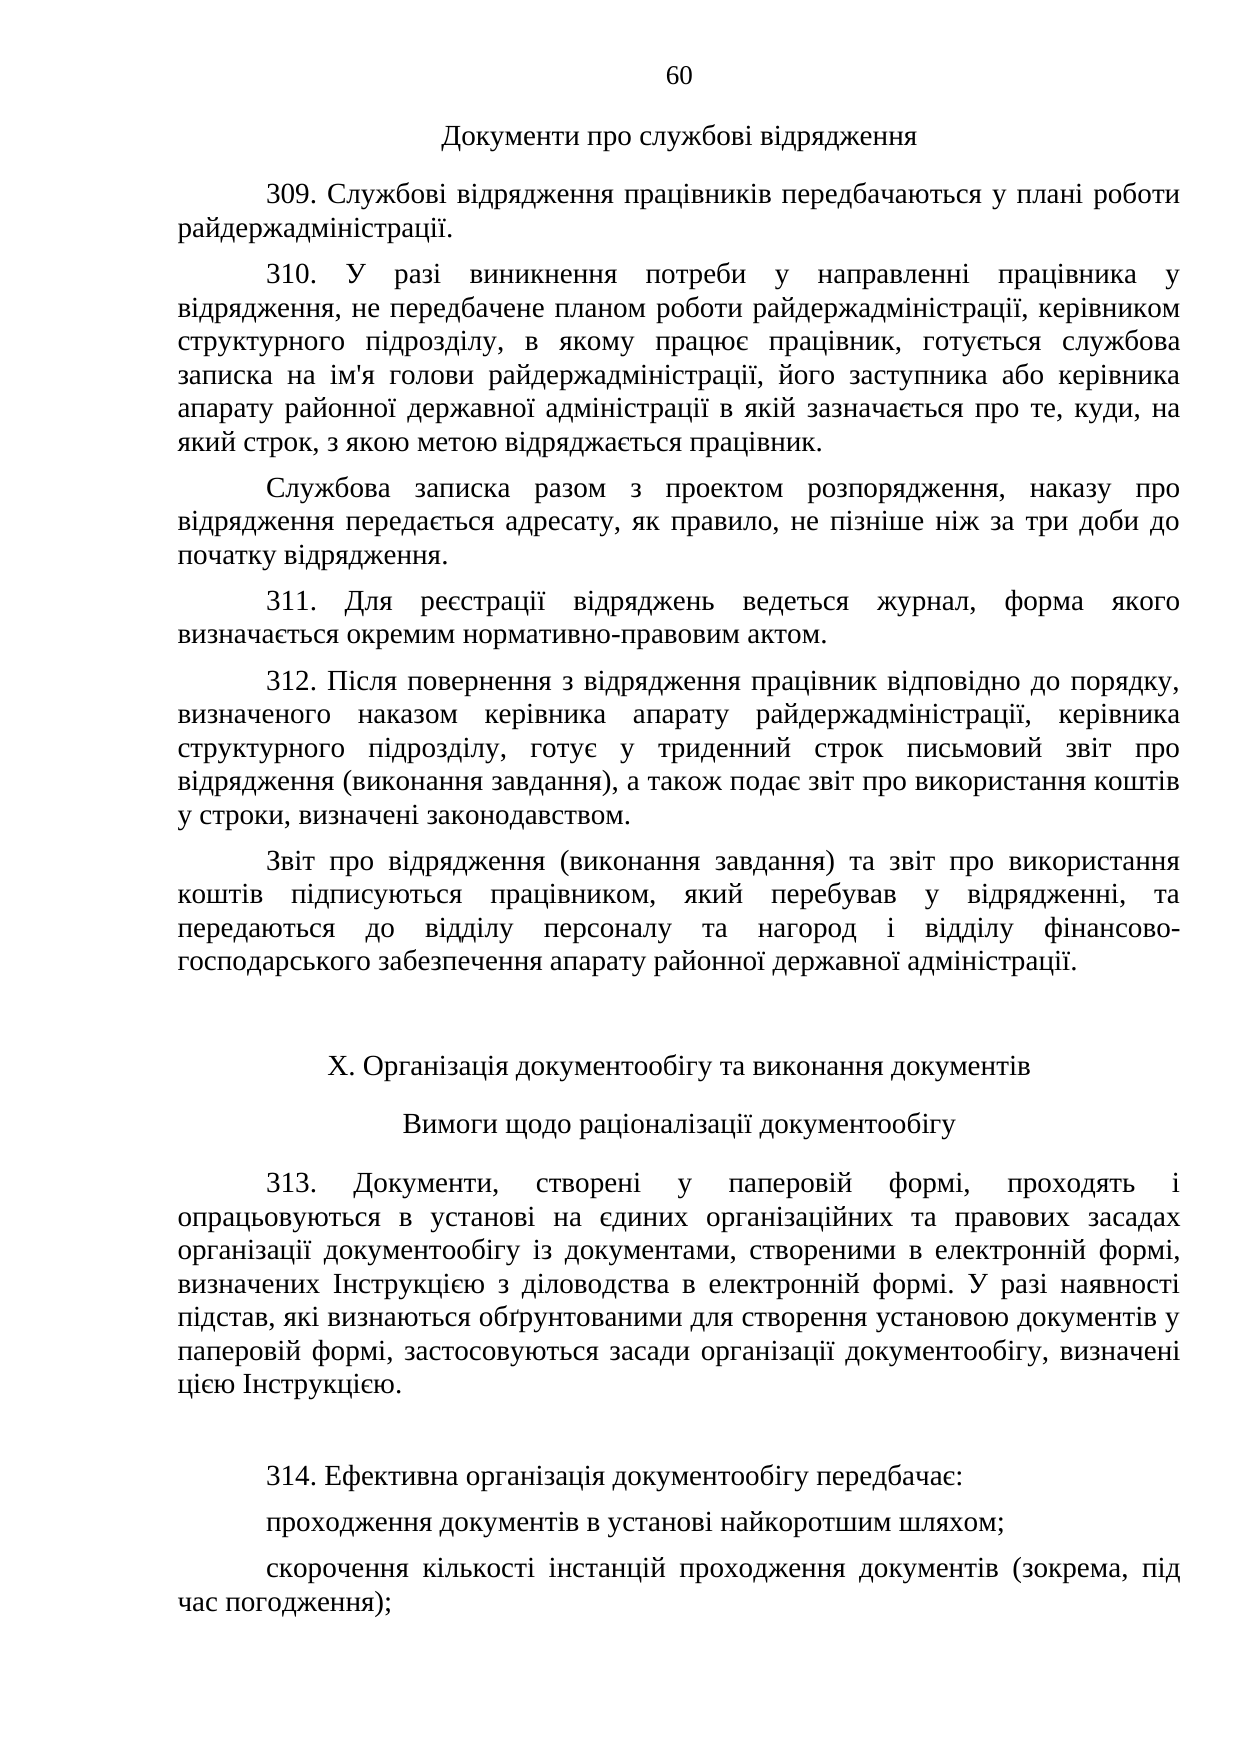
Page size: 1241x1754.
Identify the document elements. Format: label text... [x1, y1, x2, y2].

text Вимоги щодо раціоналізації документообігу [177, 1107, 1181, 1140]
text Службова записка разом з проектом розпорядження, наказу про відрядження передається адресату, як правило, не пізніше ніж за три доби до початку відрядження. [177, 470, 1181, 571]
text 313. Документи, створені у паперовій формі, проходять і опрацьовуються в установі на єдиних організаційних та правових засадах організації документообігу із документами, створеними в електронній формі, визначених Інструкцією з діловодства в електронній формі. У разі наявності підстав, які визнаються обґрунтованими для створення установою документів у паперовій формі, застосовуються засади організації документообігу, визначені цією Інструкцією. [177, 1165, 1181, 1400]
text Х. Організація документообігу та виконання документів [177, 1048, 1181, 1082]
text 312. Після повернення з відрядження працівник відповідно до порядку, визначеного наказом керівника апарату райдержадміністрації, керівника структурного підрозділу, готує у триденний строк письмовий звіт про відрядження (виконання завдання), а також подає звіт про використання коштів у строки, визначені законодавством. [177, 663, 1181, 830]
text Документи про службові відрядження [177, 118, 1181, 152]
text 311. Для реєстрації відряджень ведеться журнал, форма якого визначається окремим нормативно-правовим актом. [177, 583, 1181, 650]
text Звіт про відрядження (виконання завдання) та звіт про використання коштів підписуються працівником, який перебував у відрядженні, та передаються до відділу персоналу та нагород і відділу фінансово-господарського забезпечення апарату районної державної адміністрації. [177, 843, 1181, 977]
text проходження документів в установі найкоротшим шляхом; [177, 1504, 1181, 1538]
text 310. У разі виникнення потреби у направленні працівника у відрядження, не передбачене планом роботи райдержадміністрації, керівником структурного підрозділу, в якому працює працівник, готується службова записка на ім'я голови райдержадміністрації, його заступника або керівника апарату районної державної адміністрації в якій зазначається про те, куди, на який строк, з якою метою відряджається працівник. [177, 256, 1181, 457]
text 314. Ефективна організація документообігу передбачає: [177, 1458, 1181, 1492]
text скорочення кількості інстанцій проходження документів (зокрема, під час погодження); [177, 1551, 1181, 1618]
text 309. Службові відрядження працівників передбачаються у плані роботи райдержадміністрації. [177, 177, 1181, 244]
